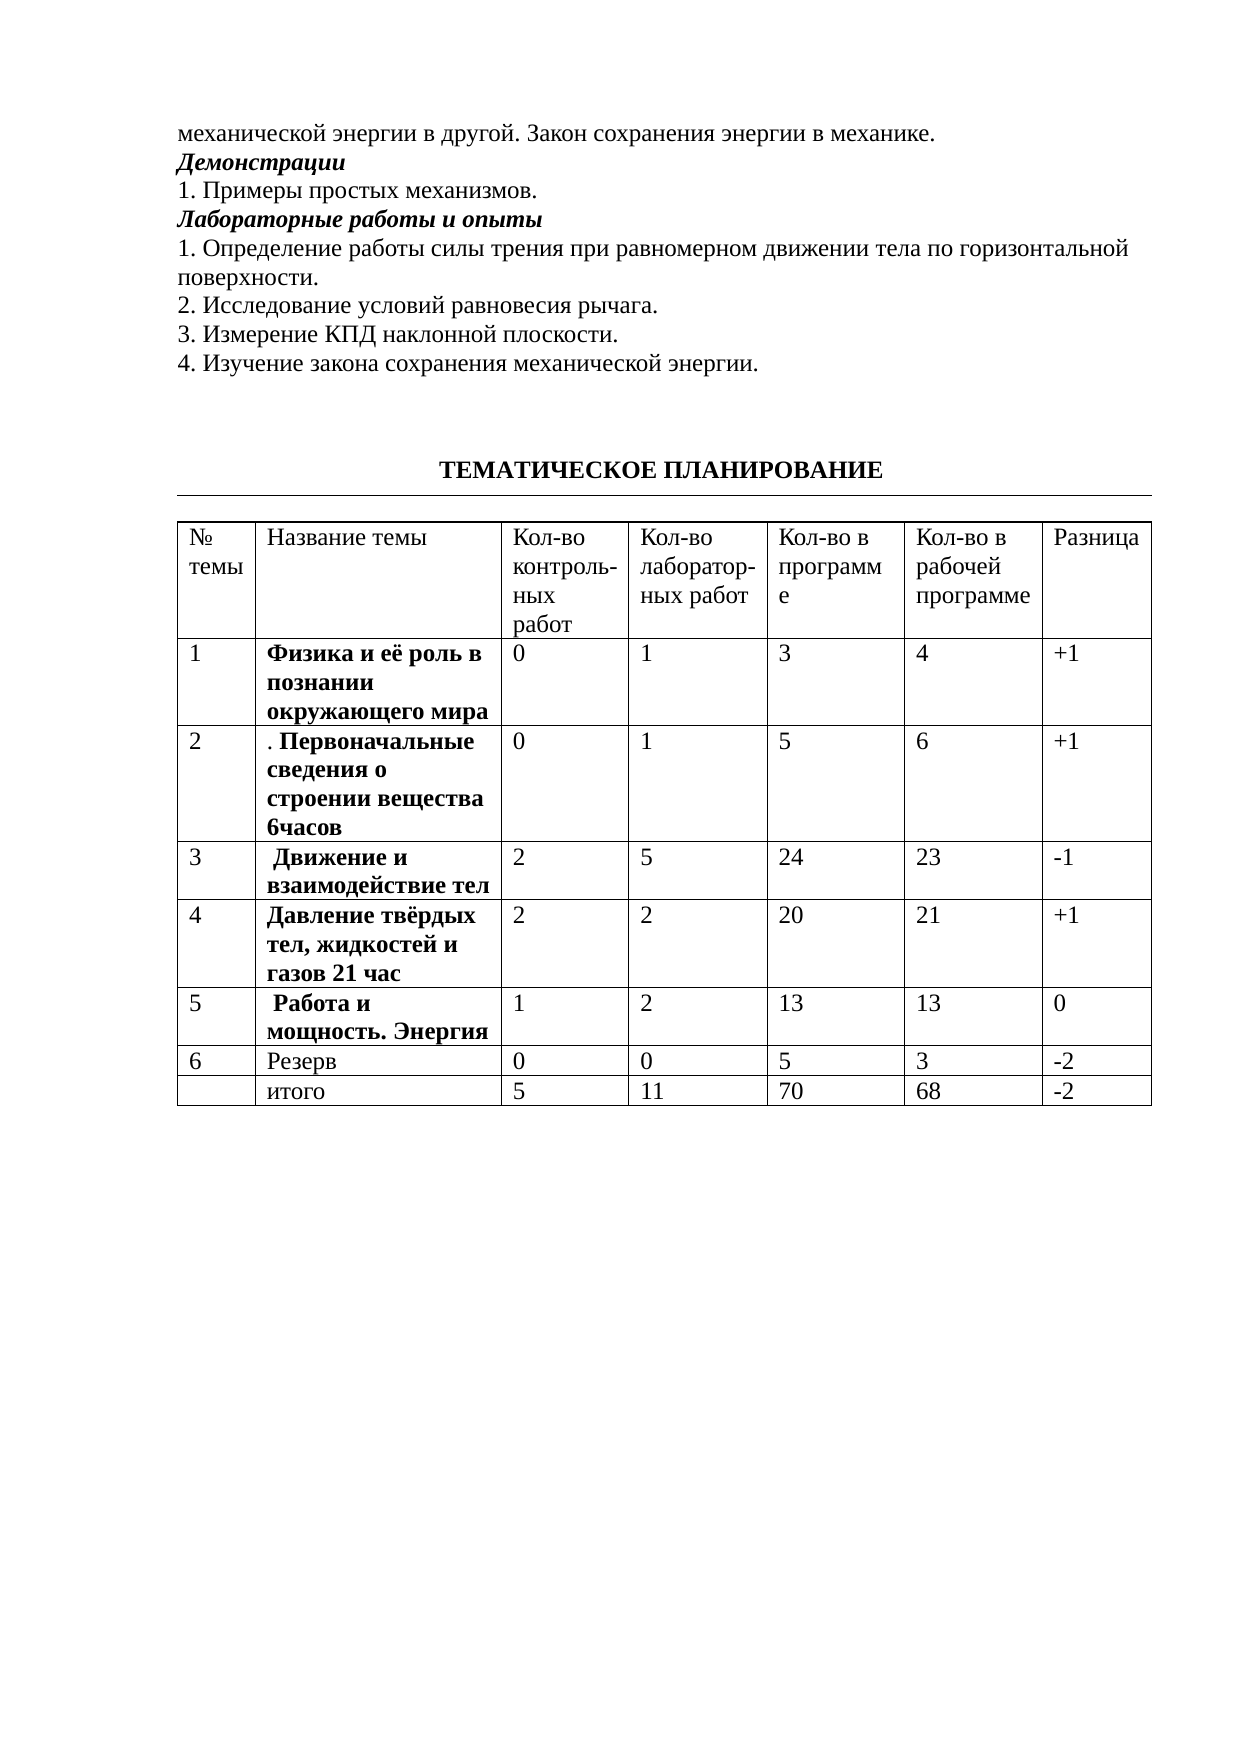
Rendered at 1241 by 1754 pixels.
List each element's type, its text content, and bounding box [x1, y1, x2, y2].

table_cell 23 [905, 842, 1042, 899]
table_cell 2 [502, 900, 628, 987]
table_cell 1 [629, 639, 767, 725]
text 3. Измерение КПД наклонной плоскости. [177, 319, 1152, 348]
table_cell 11 [629, 1076, 767, 1105]
table_cell 6 [905, 726, 1042, 841]
table_cell +1 [1043, 900, 1151, 987]
table_header Кол-во в рабочей программе [905, 523, 1042, 637]
table_cell 20 [768, 900, 904, 987]
table_cell Движение и взаимодействие тел [256, 842, 501, 899]
table_header № темы [178, 523, 255, 637]
table_cell 0 [629, 1046, 767, 1075]
table_cell 0 [502, 639, 628, 725]
table_header Кол-во в программе [768, 523, 904, 637]
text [177, 118, 1152, 147]
subtitle ТЕМАТИЧЕСКОЕ ПЛАНИРОВАНИЕ [177, 456, 1152, 495]
table_cell 2 [629, 900, 767, 987]
table_cell Резерв [256, 1046, 501, 1075]
table_cell +1 [1043, 639, 1151, 725]
text Демонстрации [177, 147, 1152, 176]
table_cell Работа и мощность. Энергия [256, 988, 501, 1045]
table_cell 0 [1043, 988, 1151, 1045]
table_cell 13 [905, 988, 1042, 1045]
table_cell 2 [178, 726, 255, 841]
text 1. Примеры простых механизмов. [177, 176, 1152, 204]
table_cell 5 [178, 988, 255, 1045]
table_cell 3 [905, 1046, 1042, 1075]
table_cell 21 [905, 900, 1042, 987]
text Лабораторные работы и опыты [177, 204, 1152, 233]
table_cell +1 [1043, 726, 1151, 841]
table_cell 4 [905, 639, 1042, 725]
table_cell Физика и её роль в познании окружающего мира [256, 639, 501, 725]
table_cell 3 [768, 639, 904, 725]
table_cell [178, 1076, 255, 1105]
table_cell 5 [629, 842, 767, 899]
table_cell . Первоначальные сведения о строении вещества 6часов [256, 726, 501, 841]
table_cell 1 [178, 639, 255, 725]
text 1. Определение работы силы трения при равномерном движении тела по горизонтальной поверхности. [177, 233, 1152, 291]
table_cell итого [256, 1076, 501, 1105]
table_cell 0 [502, 726, 628, 841]
table_cell 1 [502, 988, 628, 1045]
table_cell 3 [178, 842, 255, 899]
table_cell -2 [1043, 1046, 1151, 1075]
table_cell -2 [1043, 1076, 1151, 1105]
table_cell 0 [502, 1046, 628, 1075]
table_cell -1 [1043, 842, 1151, 899]
table_cell 24 [768, 842, 904, 899]
table_cell 70 [768, 1076, 904, 1105]
table_cell 2 [629, 988, 767, 1045]
table_cell 4 [178, 900, 255, 987]
text 2. Исследование условий равновесия рычага. [177, 291, 1152, 319]
table_header Разница [1043, 523, 1151, 637]
table_header Кол-во контроль-ных работ [502, 523, 628, 637]
table_header Кол-во лаборатор-ных работ [629, 523, 767, 637]
table_cell 2 [502, 842, 628, 899]
table_cell 13 [768, 988, 904, 1045]
table_header Название темы [256, 523, 501, 637]
table_cell 1 [629, 726, 767, 841]
text 4. Изучение закона сохранения механической энергии. [177, 348, 1152, 377]
table_cell 5 [768, 726, 904, 841]
table_cell Давление твёрдых тел, жидкостей и газов 21 час [256, 900, 501, 987]
table_cell 6 [178, 1046, 255, 1075]
table_cell 68 [905, 1076, 1042, 1105]
table_cell 5 [502, 1076, 628, 1105]
table_cell 5 [768, 1046, 904, 1075]
